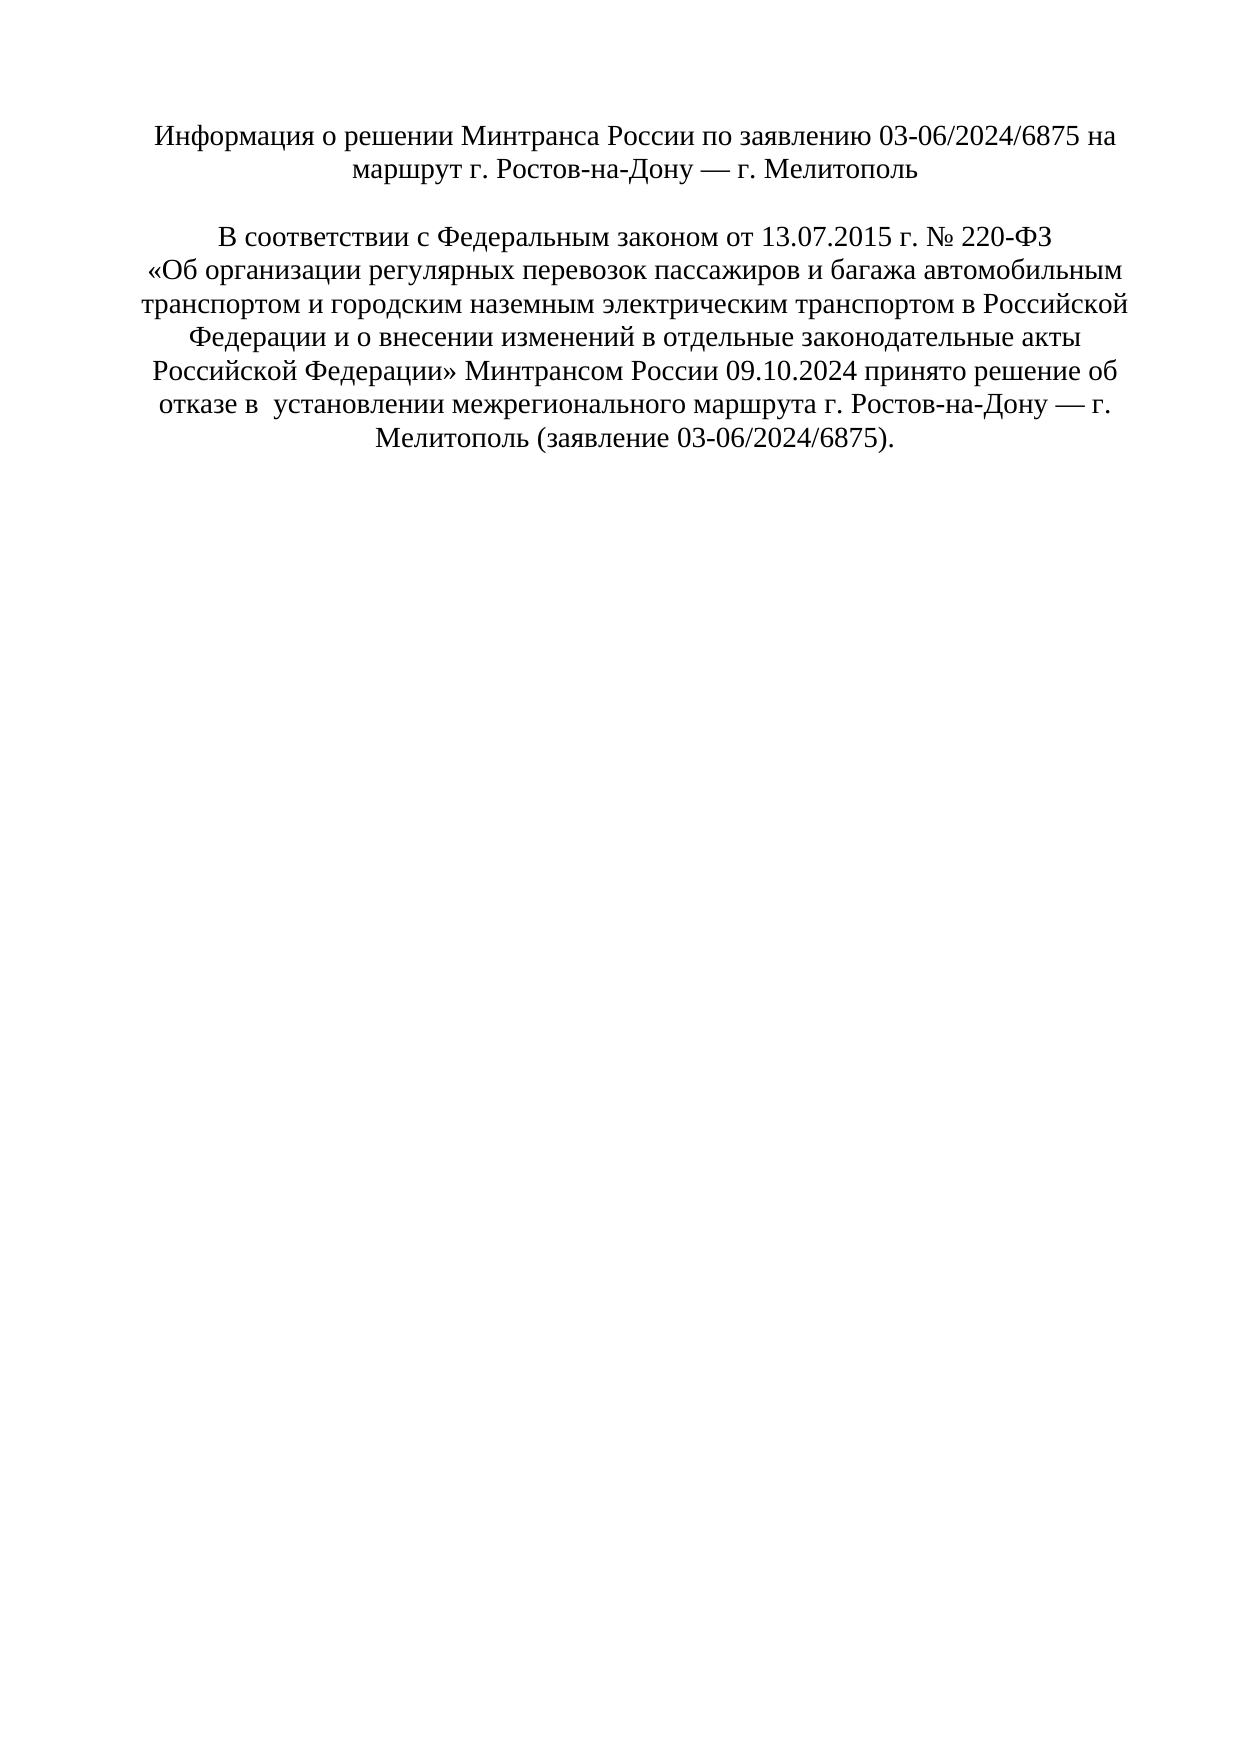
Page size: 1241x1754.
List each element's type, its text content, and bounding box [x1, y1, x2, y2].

text Информация о решении Минтранса России по заявлению 03-06/2024/6875 на маршрут г. Ростов-на-Дону — г. Мелитополь [118, 118, 1152, 185]
text В соответствии с Федеральным законом от 13.07.2015 г. № 220-ФЗ «Об организации регулярных перевозок пассажиров и багажа автомобильным транспортом и городским наземным электрическим транспортом в Российской Федерации и о внесении изменений в отдельные законодательные акты Российской Федерации» Минтрансом России 09.10.2024 принято решение об отказе в установлении межрегионального маршрута г. Ростов-на-Дону — г. Мелитополь (заявление 03-06/2024/6875). [118, 219, 1152, 453]
